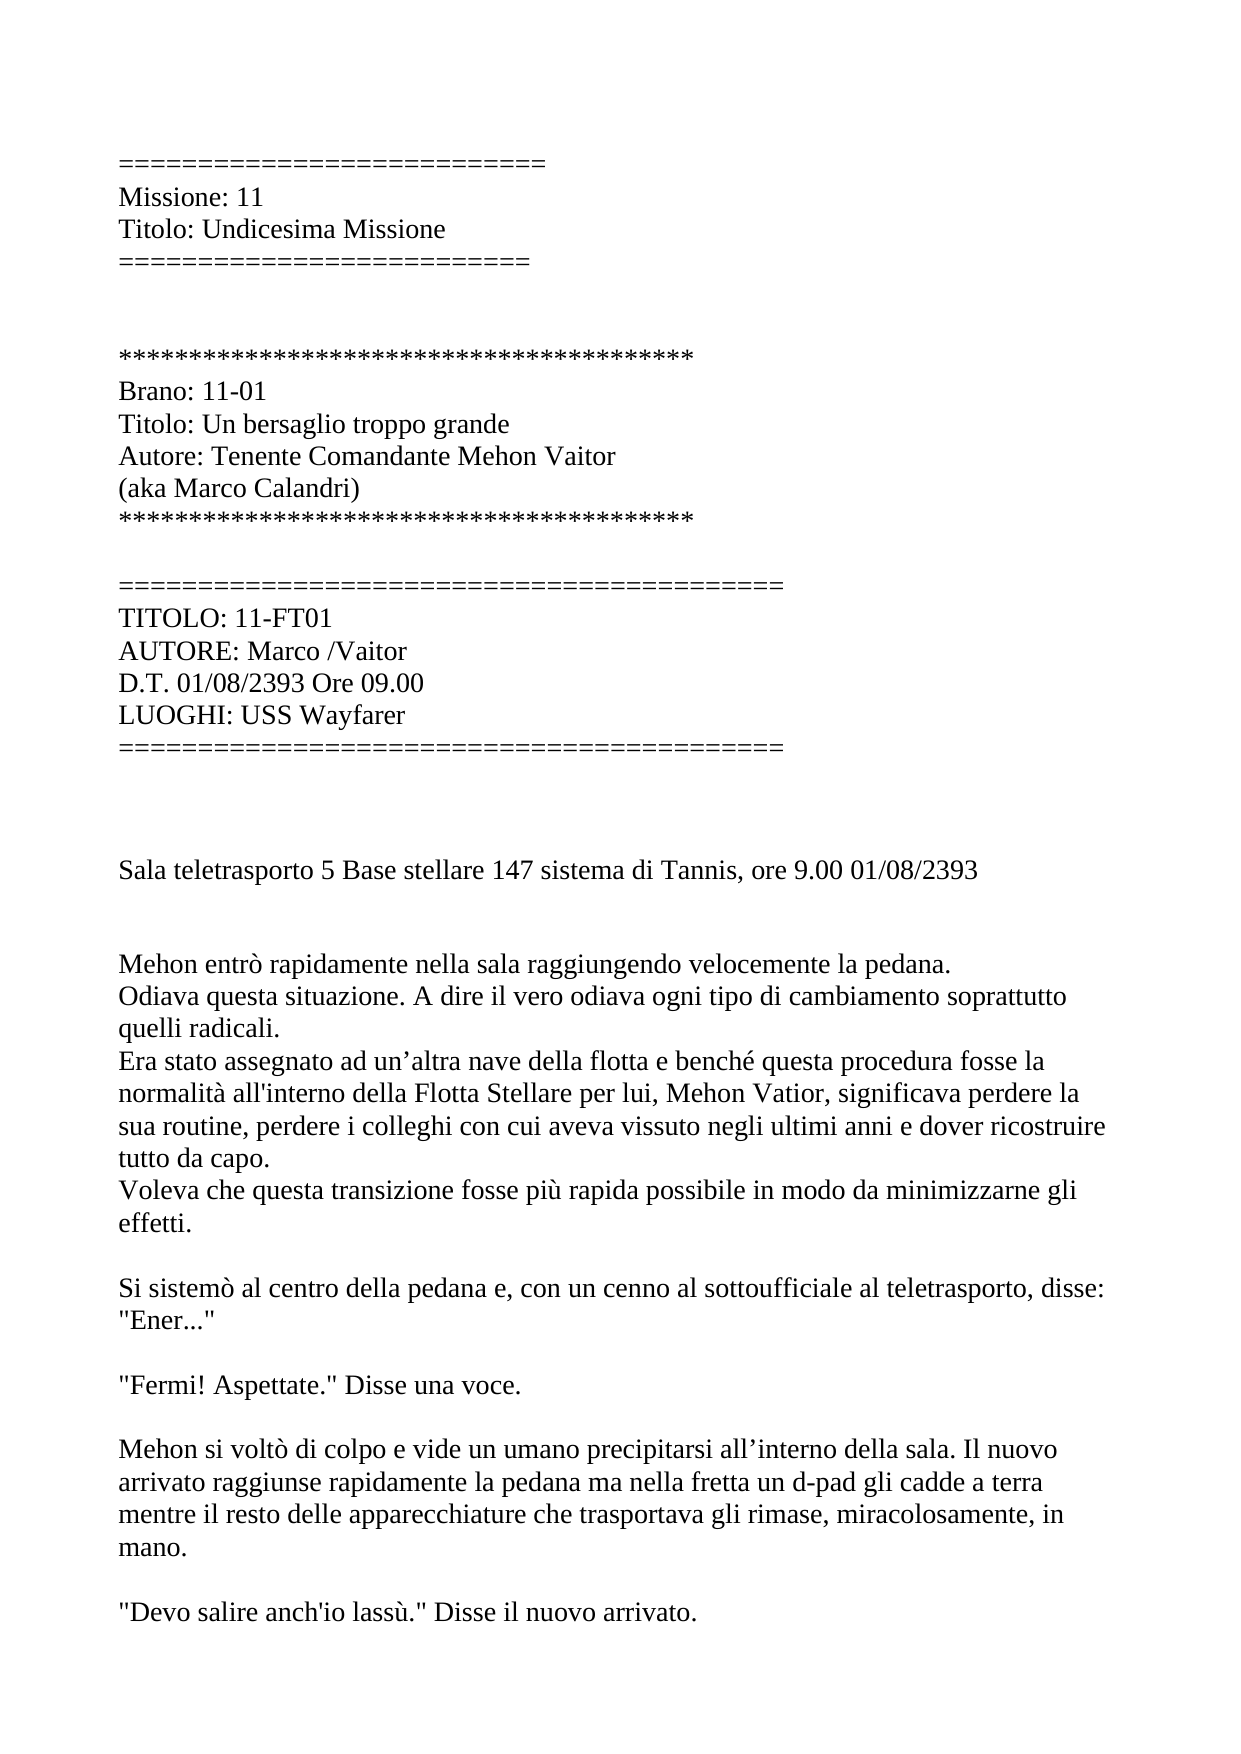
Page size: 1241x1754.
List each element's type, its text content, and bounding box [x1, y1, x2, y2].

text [118, 914, 1122, 1627]
text =========================== Missione: 11 Titolo: Undicesima Missione ========================== ***************************************** Brano: 11-01 Titolo: Un bersaglio troppo grande Autore: Tenente Comandante Mehon Vaitor (aka Marco Calandri) ***************************************** ========================================== TITOLO: 11-FT01 AUTORE: Marco /Vaitor D.T. 01/08/2393 Ore 09.00 LUOGHI: USS Wayfarer ========================================== [118, 148, 1122, 823]
text Sala teletrasporto 5 Base stellare 147 sistema di Tannis, ore 9.00 01/08/2393 [118, 853, 1122, 885]
